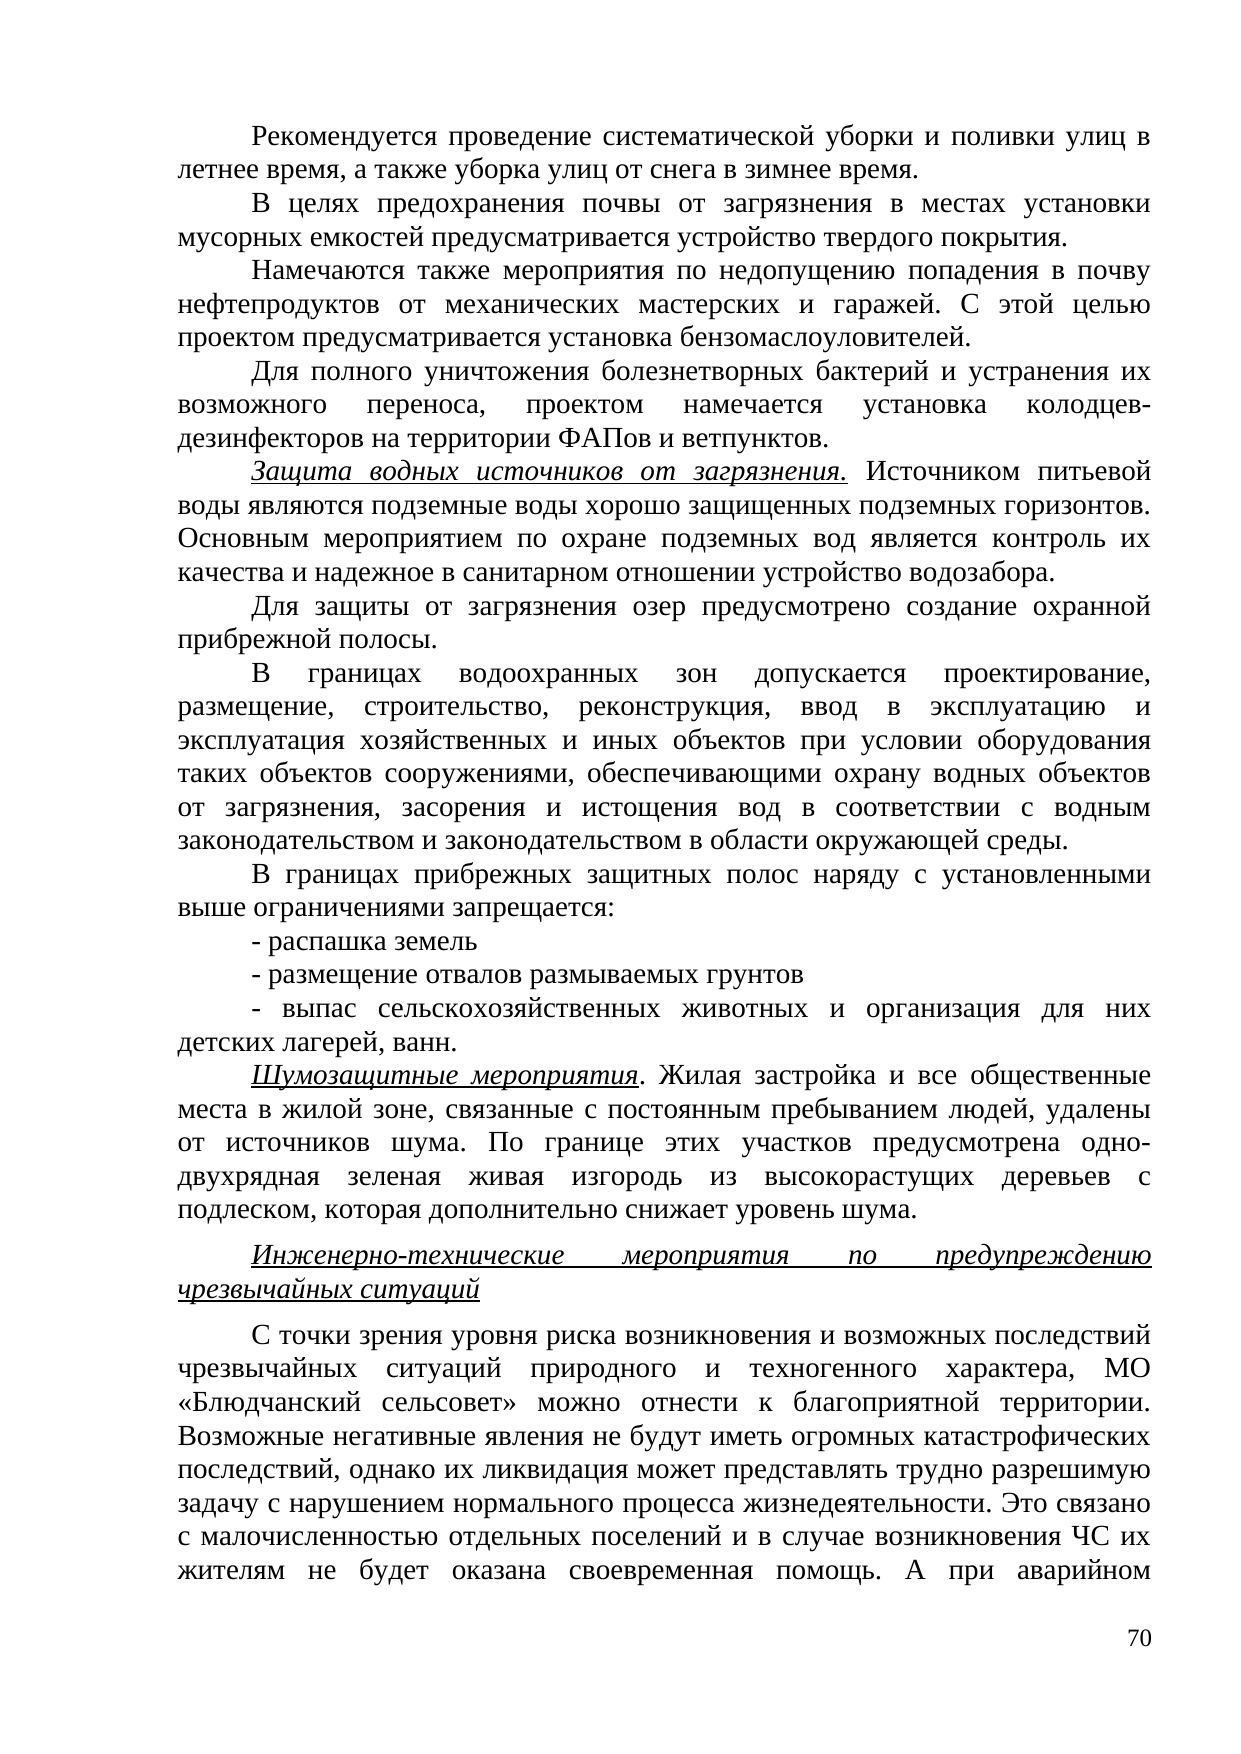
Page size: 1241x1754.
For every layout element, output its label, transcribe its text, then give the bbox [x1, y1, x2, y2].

text Защита водных источников от загрязнения. Источником питьевой воды являются подземные воды хорошо защищенных подземных горизонтов. Основным мероприятием по охране подземных вод является контроль их качества и надежное в санитарном отношении устройство водозабора. [177, 453, 1152, 588]
text В границах прибрежных защитных полос наряду с установленными выше ограничениями запрещается: [177, 856, 1152, 923]
text Шумозащитные мероприятия. Жилая застройка и все общественные места в жилой зоне, связанные с постоянным пребыванием людей, удалены от источников шума. По границе этих участков предусмотрена одно- двухрядная зеленая живая изгородь из высокорастущих деревьев с подлеском, которая дополнительно снижает уровень шума. [177, 1057, 1152, 1225]
text Рекомендуется проведение систематической уборки и поливки улиц в летнее время, а также уборка улиц от снега в зимнее время. [177, 118, 1152, 185]
text - размещение отвалов размываемых грунтов [177, 957, 1152, 990]
text - выпас сельскохозяйственных животных и организация для них детских лагерей, ванн. [177, 990, 1152, 1057]
text - распашка земель [177, 923, 1152, 957]
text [177, 1317, 1152, 1585]
text Для защиты от загрязнения озер предусмотрено создание охранной прибрежной полосы. [177, 588, 1152, 655]
text В целях предохранения почвы от загрязнения в местах установки мусорных емкостей предусматривается устройство твердого покрытия. [177, 185, 1152, 252]
text Для полного уничтожения болезнетворных бактерий и устранения их возможного переноса, проектом намечается установка колодцев- дезинфекторов на территории ФАПов и ветпунктов. [177, 353, 1152, 453]
text В границах водоохранных зон допускается проектирование, размещение, строительство, реконструкция, ввод в эксплуатацию и эксплуатация хозяйственных и иных объектов при условии оборудования таких объектов сооружениями, обеспечивающими охрану водных объектов от загрязнения, засорения и истощения вод в соответствии с водным законодательством и законодательством в области окружающей среды. [177, 655, 1152, 856]
text Инженерно-технические мероприятия по предупреждению чрезвычайных ситуаций [177, 1237, 1152, 1304]
text Намечаются также мероприятия по недопущению попадения в почву нефтепродуктов от механических мастерских и гаражей. С этой целью проектом предусматривается установка бензомаслоуловителей. [177, 252, 1152, 353]
